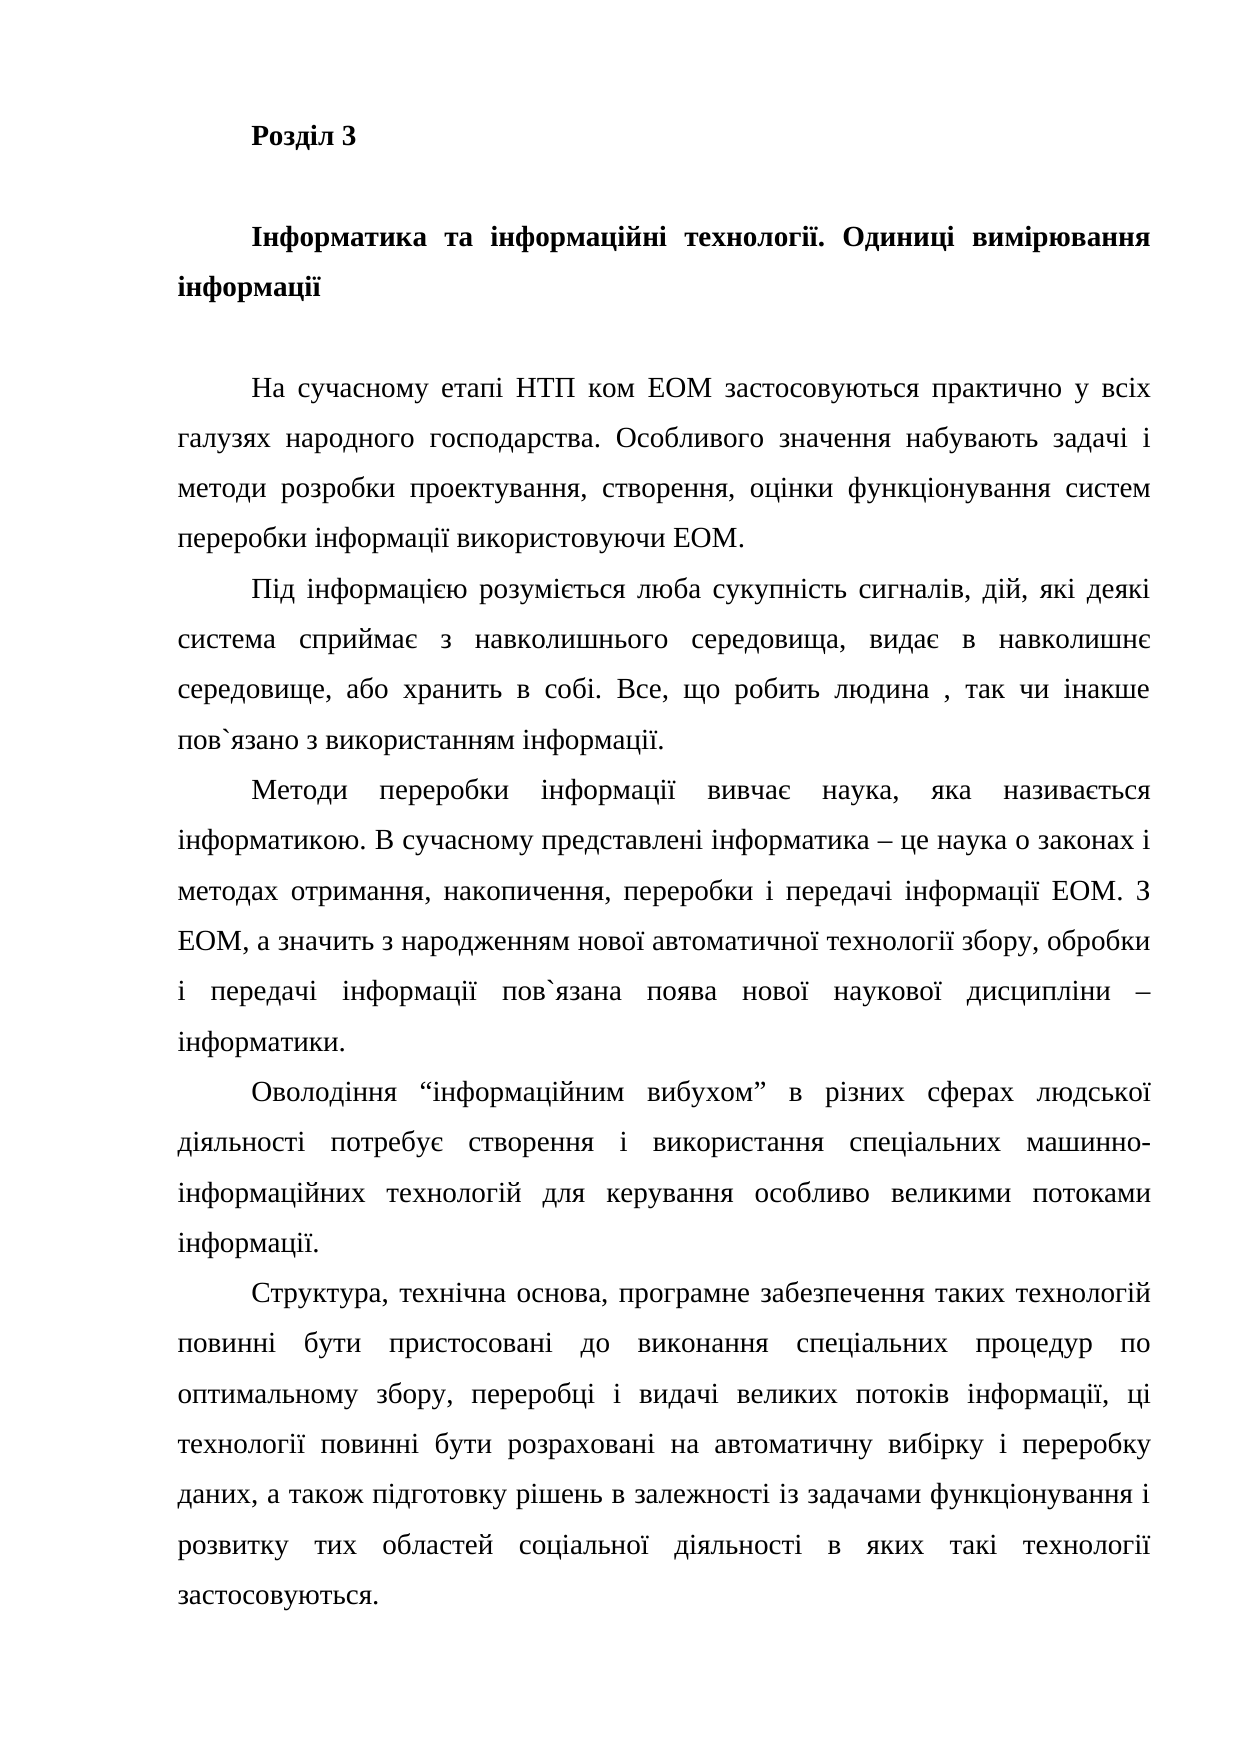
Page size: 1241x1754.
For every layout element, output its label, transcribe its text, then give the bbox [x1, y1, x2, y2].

text Оволодіння “інформаційним вибухом” в різних сферах людської діяльності потребує створення і використання спеціальних машинно-інформаційних технологій для керування особливо великими потоками інформації. [177, 1074, 1152, 1258]
text Методи переробки інформації вивчає наука, яка називається інформатикою. В сучасному представлені інформатика – це наука о законах і методах отримання, накопичення, переробки і передачі інформації ЕОМ. З ЕОМ, а значить з народженням нової автоматичної технології збору, обробки і передачі інформації пов`язана поява нової наукової дисципліни – інформатики. [177, 772, 1152, 1057]
text Структура, технічна основа, програмне забезпечення таких технологій повинні бути пристосовані до виконання спеціальних процедур по оптимальному збору, переробці і видачі великих потоків інформації, ці технології повинні бути розраховані на автоматичну вибірку і переробку даних, а також підготовку рішень в залежності із задачами функціонування і розвитку тих областей соціальної діяльності в яких такі технології застосовуються. [177, 1275, 1152, 1611]
text Під інформацією розуміється люба сукупність сигналів, дій, які деякі система сприймає з навколишнього середовища, видає в навколишнє середовище, або хранить в собі. Все, що робить людина , так чи інакше пов`язано з використанням інформації. [177, 571, 1152, 755]
text Інформатика та інформаційні технології. Одиниці вимірювання інформації [177, 219, 1152, 303]
subtitle Розділ 3 [177, 118, 1152, 152]
text На сучасному етапі НТП ком ЕОМ застосовуються практично у всіх галузях народного господарства. Особливого значення набувають задачі і методи розробки проектування, створення, оцінки функціонування систем переробки інформації використовуючи ЕОМ. [177, 370, 1152, 554]
